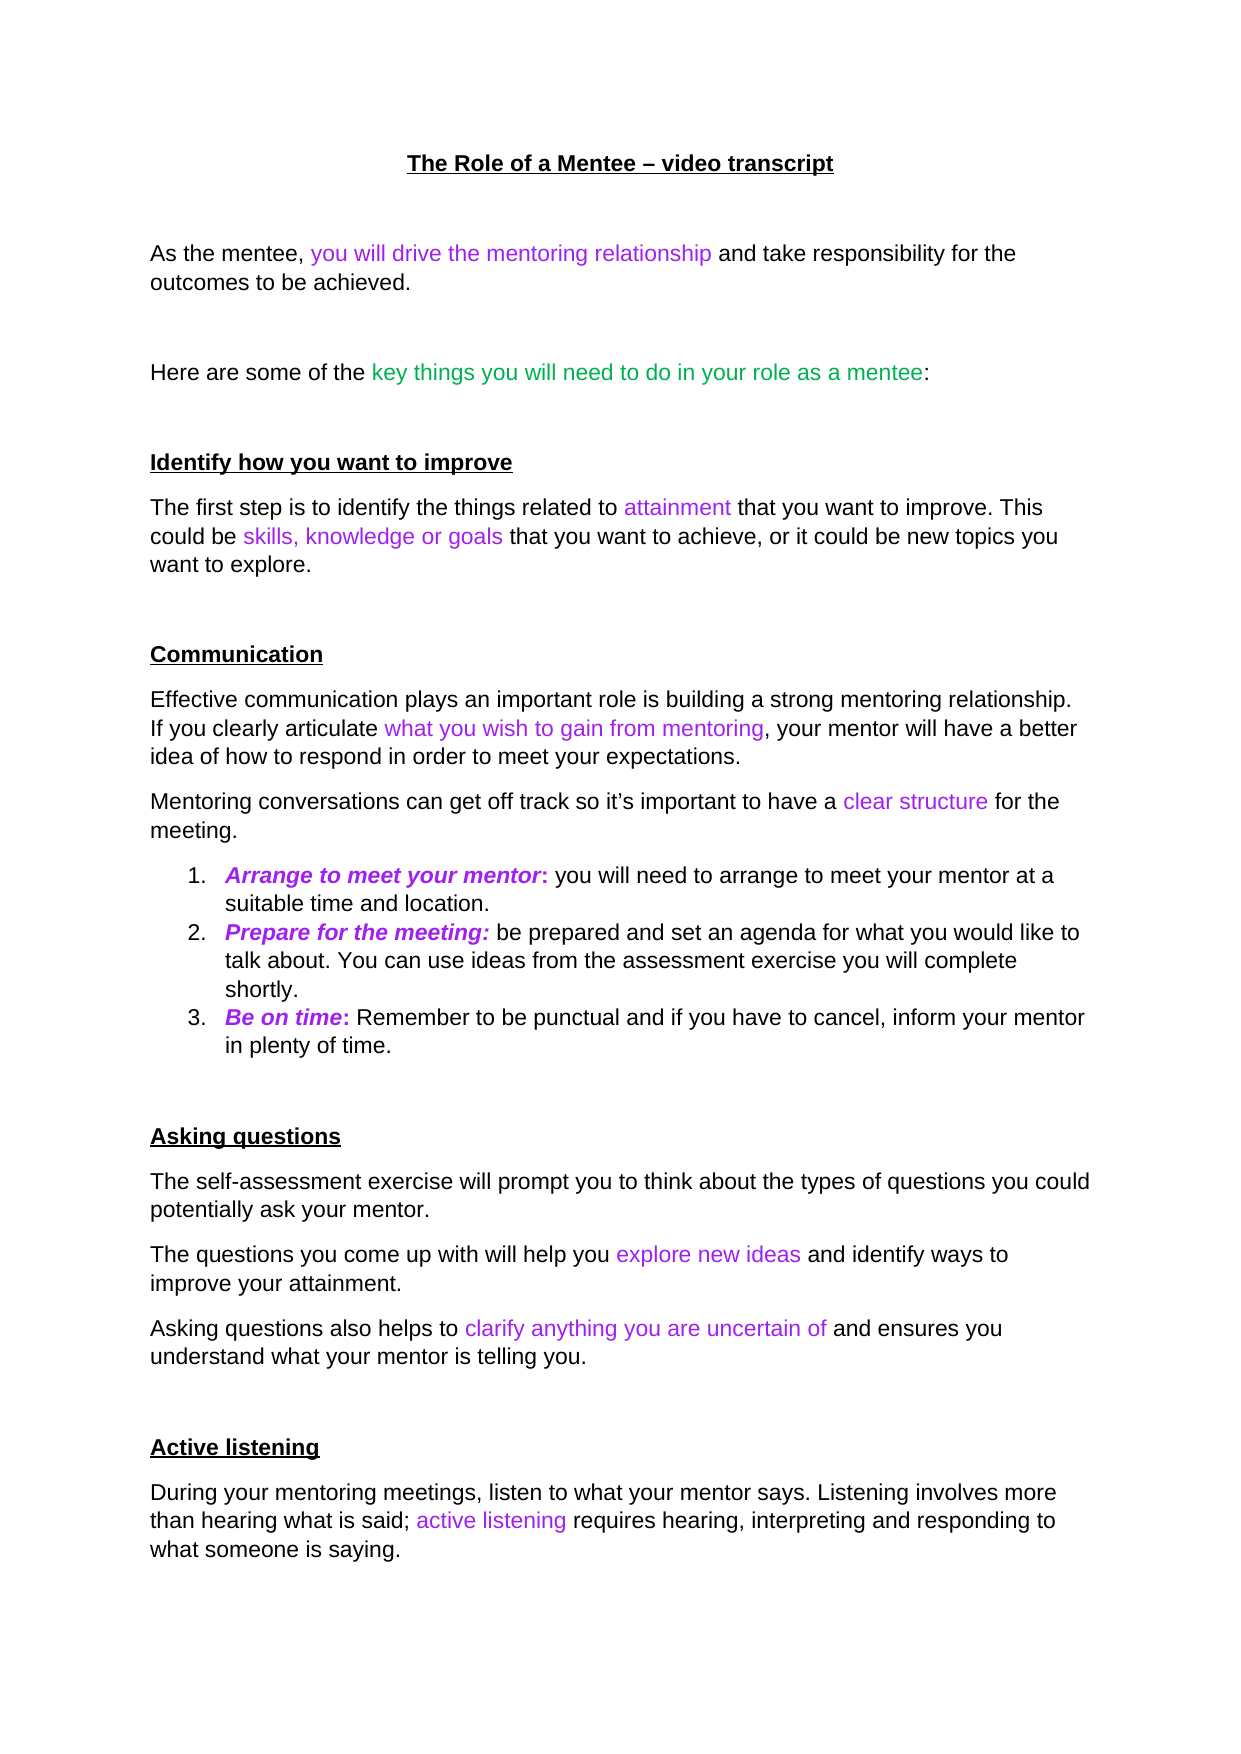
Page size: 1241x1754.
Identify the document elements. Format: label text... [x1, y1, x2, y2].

text As the mentee, you will drive the mentoring relationship and take responsibility for the outcomes to be achieved. [150, 240, 1090, 295]
text Communication [150, 641, 1090, 668]
text Active listening [150, 1433, 1090, 1460]
text Here are some of the key things you will need to do in your role as a mentee: [150, 359, 1090, 385]
text The questions you come up with will help you explore new ideas and identify ways to improve your attainment. [150, 1241, 1090, 1296]
text During your mentoring meetings, listen to what your mentor says. Listening involves more than hearing what is said; active listening requires hearing, interpreting and responding to what someone is saying. [150, 1479, 1090, 1562]
text The first step is to identify the things related to attainment that you want to improve. This could be skills, knowledge or goals that you want to achieve, or it could be new topics you want to explore. [150, 494, 1090, 577]
list Prepare for the meeting: be prepared and set an agenda for what you would like to talk about. You can use ideas from the assessment exercise you will complete shortly. [187, 919, 1090, 1002]
text Effective communication plays an important role is building a strong mentoring relationship. If you clearly articulate what you wish to gain from mentoring, your mentor will have a better idea of how to respond in order to meet your expectations. [150, 686, 1090, 769]
list Arrange to meet your mentor: you will need to arrange to meet your mentor at a suitable time and location. [187, 862, 1090, 917]
text Asking questions [150, 1123, 1090, 1149]
text Mentoring conversations can get off track so it’s important to have a clear structure for the meeting. [150, 788, 1090, 843]
text Asking questions also helps to clarify anything you are uncertain of and ensures you understand what your mentor is telling you. [150, 1315, 1090, 1370]
text The self-assessment exercise will prompt you to think about the types of questions you could potentially ask your mentor. [150, 1168, 1090, 1223]
list Be on time: Remember to be punctual and if you have to cancel, inform your mentor in plenty of time. [187, 1004, 1090, 1059]
text The Role of a Mentee – video transcript [150, 150, 1090, 176]
text Identify how you want to improve [150, 449, 1090, 475]
